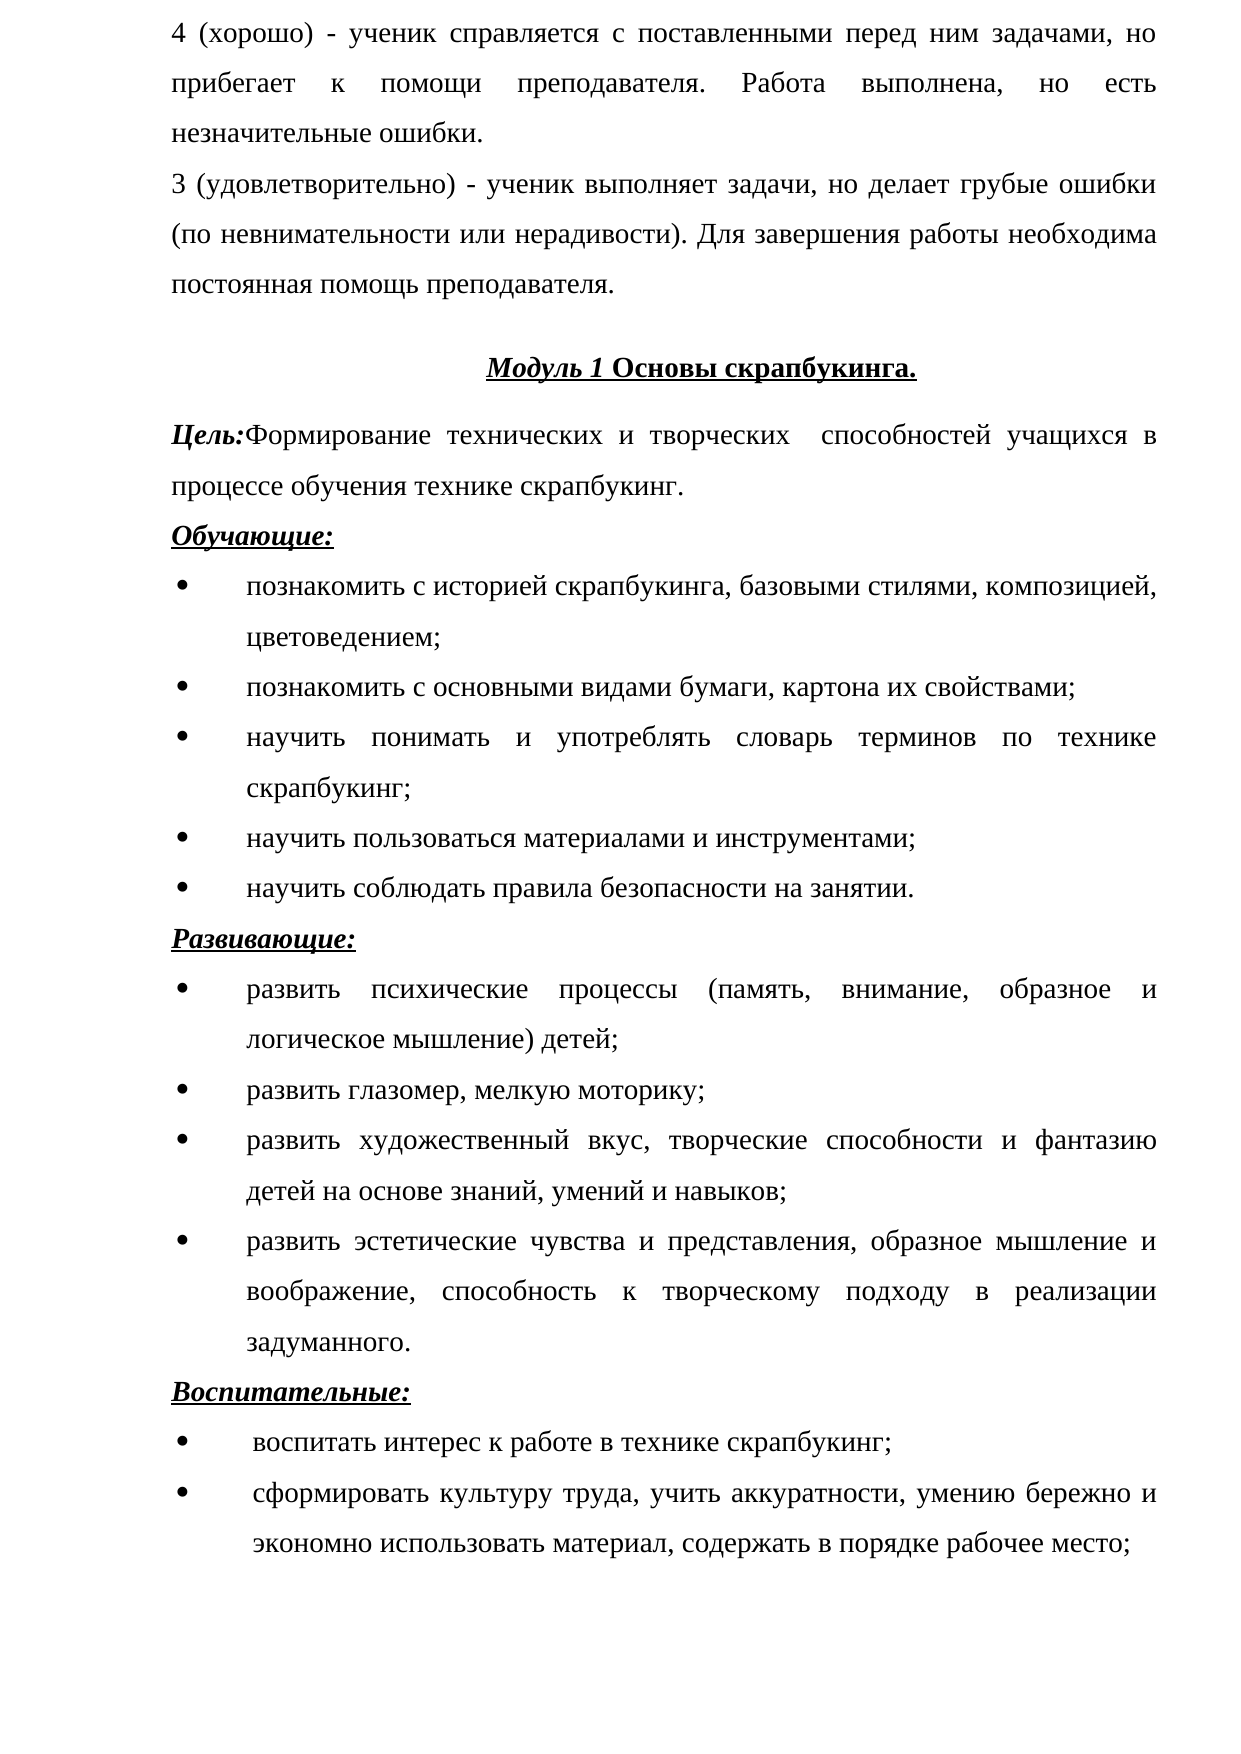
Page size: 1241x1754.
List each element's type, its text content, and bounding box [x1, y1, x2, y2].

text Развивающие: [171, 921, 1158, 954]
list развить психические процессы (память, внимание, образное и логическое мышление) детей; [177, 971, 1158, 1055]
list сформировать культуру труда, учить аккуратности, умению бережно и экономно использовать материал, содержать в порядке рабочее место; [177, 1475, 1158, 1559]
list воспитать интерес к работе в технике скрапбукинг; [177, 1424, 1158, 1458]
list развить художественный вкус, творческие способности и фантазию детей на основе знаний, умений и навыков; [177, 1122, 1158, 1206]
list научить понимать и употреблять словарь терминов по технике скрапбукинг; [177, 719, 1158, 803]
list развить глазомер, мелкую моторику; [177, 1072, 1158, 1106]
list познакомить с историей скрапбукинга, базовыми стилями, композицией, цветоведением; [177, 568, 1158, 652]
list познакомить с основными видами бумаги, картона их свойствами; [177, 669, 1158, 703]
list научить пользоваться материалами и инструментами; [177, 820, 1158, 854]
text Модуль 1 Основы скрапбукинга. [171, 350, 1158, 384]
list развить эстетические чувства и представления, образное мышление и воображение, способность к творческому подходу в реализации задуманного. [177, 1223, 1158, 1357]
list Воспитательные: [171, 1374, 1158, 1408]
list Цель:Формирование технических и творческих способностей учащихся в процессе обучения технике скрапбукинг. [171, 417, 1158, 501]
list научить соблюдать правила безопасности на занятии. [177, 871, 1158, 904]
list Обучающие: [171, 518, 1158, 551]
text 4 (хорошо) - ученик справляется с поставленными перед ним задачами, но прибегает к помощи преподавателя. Работа выполнена, но есть незначительные ошибки. [171, 15, 1158, 149]
text 3 (удовлетворительно) - ученик выполняет задачи, но делает грубые ошибки (по невнимательности или нерадивости). Для завершения работы необходима постоянная помощь преподавателя. [171, 166, 1158, 300]
